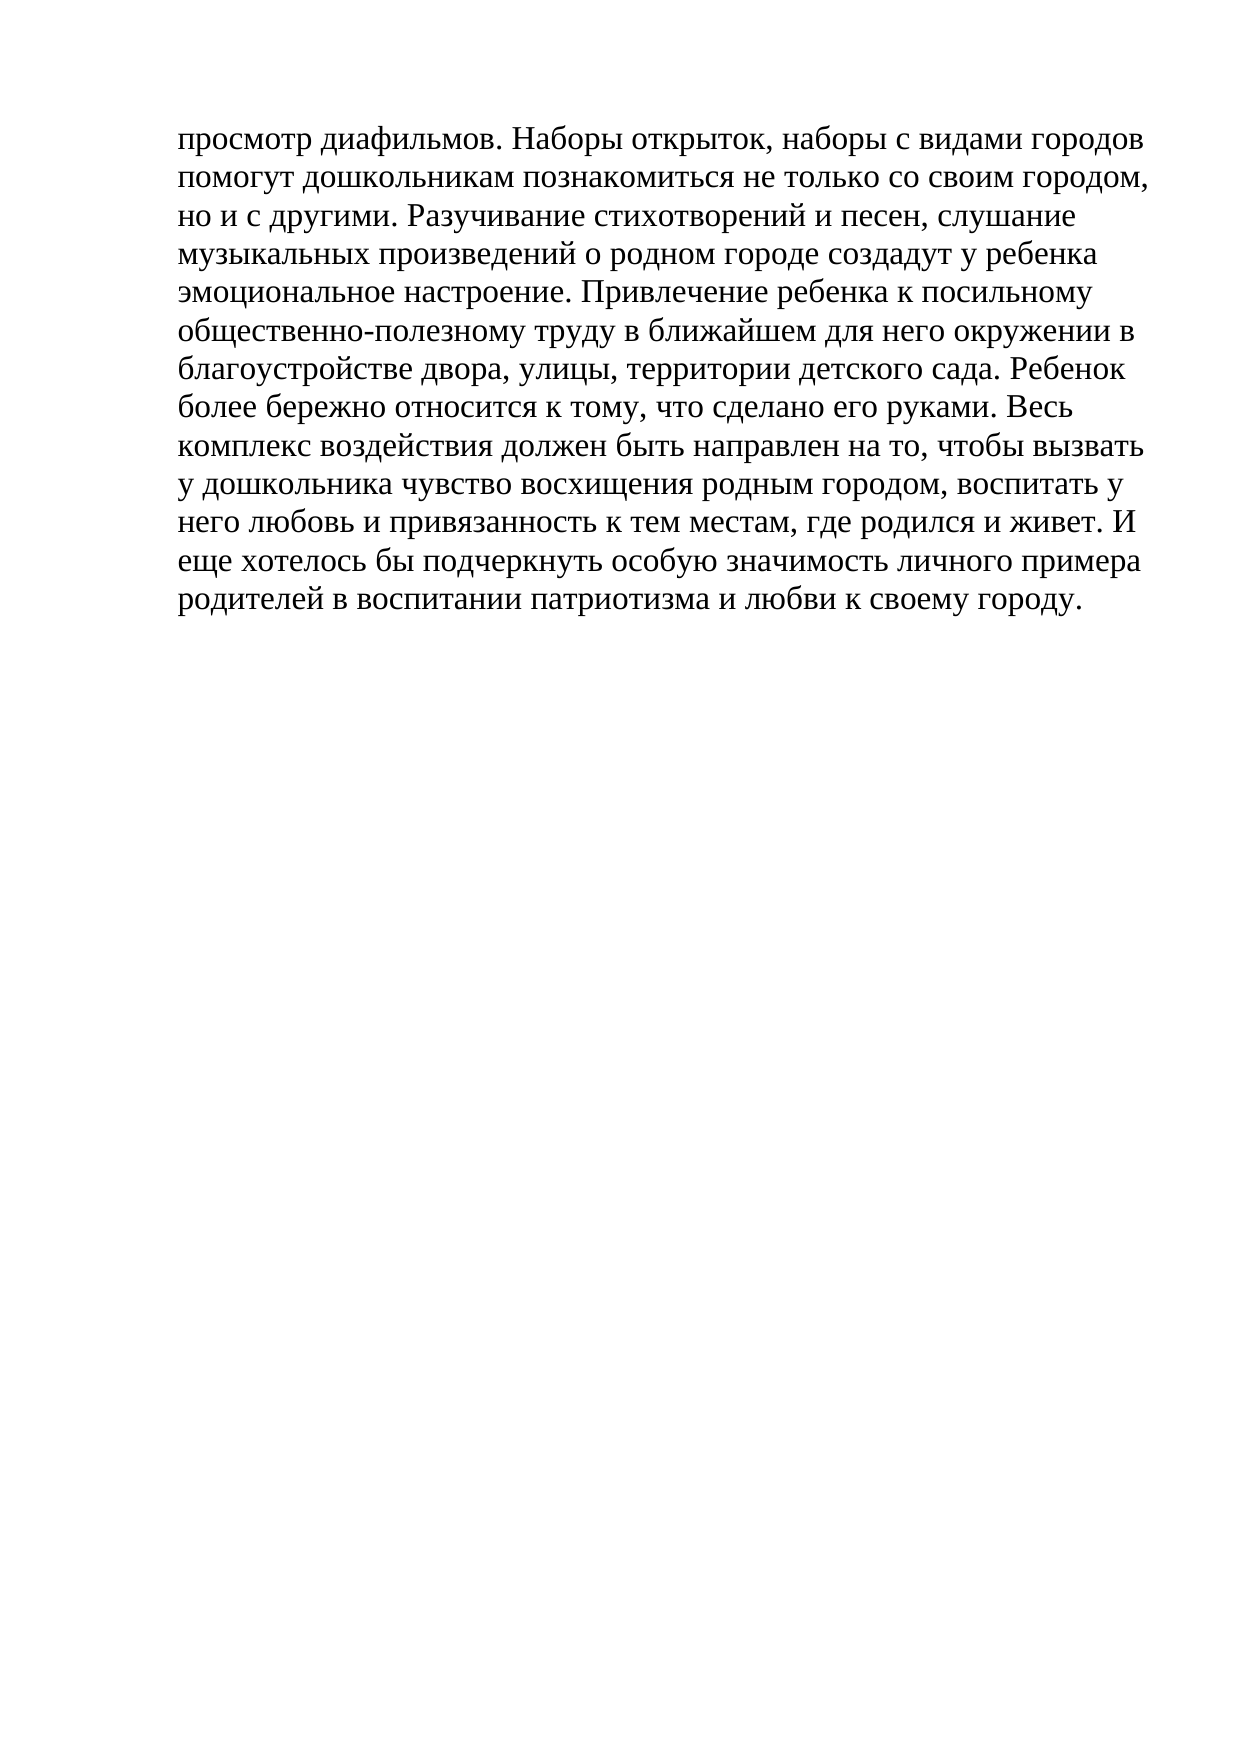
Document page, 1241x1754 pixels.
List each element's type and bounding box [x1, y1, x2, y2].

text [177, 118, 1152, 616]
